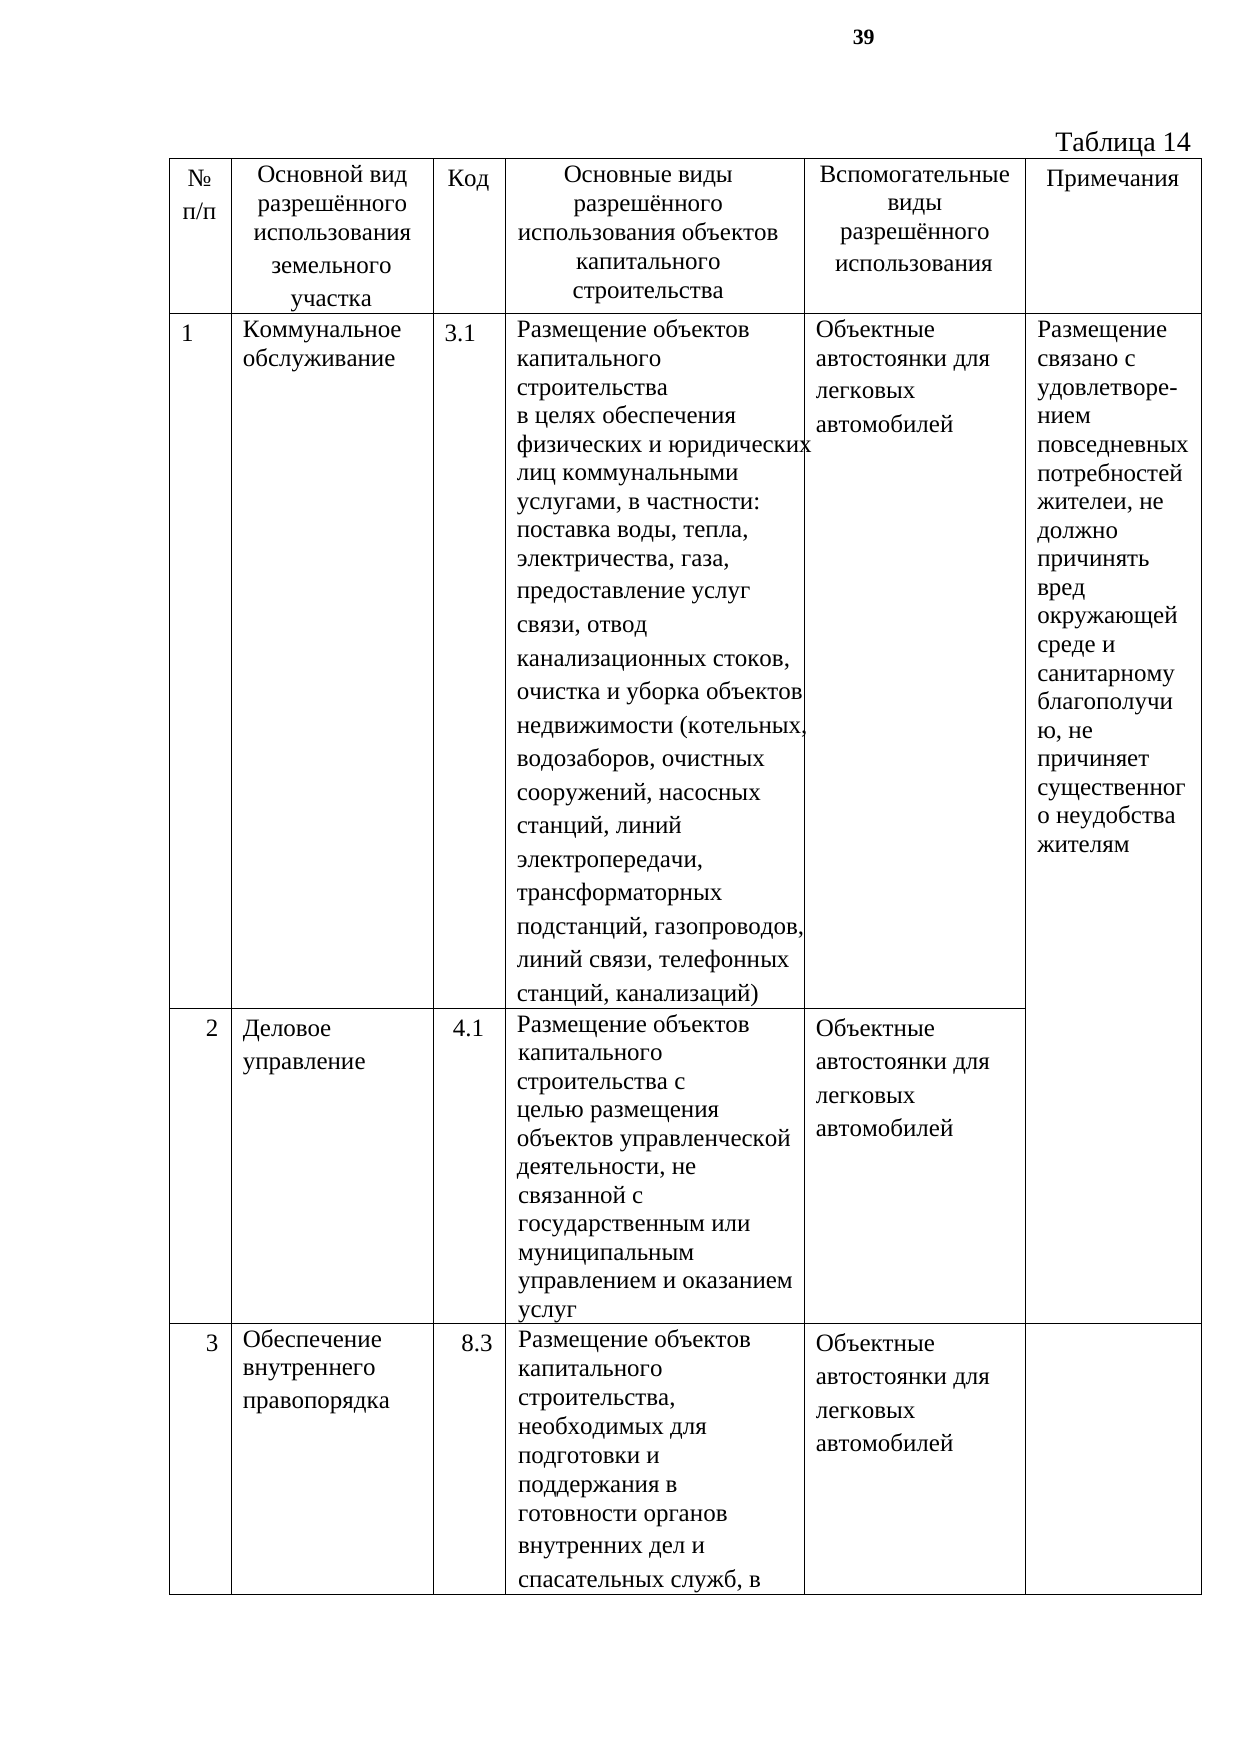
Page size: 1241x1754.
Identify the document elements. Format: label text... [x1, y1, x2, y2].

table_header № п/п [170, 159, 231, 313]
table_header Основные виды разрешённого использования объектов капитального строительства [506, 159, 804, 313]
table_header Основной вид разрешённого использования земельного участка [232, 159, 433, 313]
table_cell 3.1 [434, 314, 505, 1008]
table_cell Объектные автостоянки для легковых автомобилей [805, 314, 1025, 1008]
table_cell Размещение связано с удовлетворе- нием повседневных потребностей жителеи, не должно причинять вред окружающей среде и санитарному благополучию, не причиняет существенного неудобства жителям [1026, 314, 1201, 1323]
table_cell Размещение объектов капитального строительства в целях обеспечения физических и юридических лиц коммунальными услугами, в частности: поставка воды, тепла, электричества, газа, предоставление услуг связи, отвод канализационных стоков, очистка и уборка объектов недвижимости (котельных, водозаборов, очистных сооружений, насосных станций, линий электропередачи, трансформаторных подстанций, газопроводов, линий связи, телефонных станций, канализаций) [506, 314, 804, 1008]
table_cell Объектные автостоянки для легковых автомобилей [805, 1324, 1025, 1594]
text Таблица 14 [253, 125, 1191, 158]
table_cell [1026, 1324, 1201, 1594]
table_cell 4.1 [434, 1009, 505, 1323]
table_cell Обеспечение внутреннего правопорядка [232, 1324, 433, 1594]
table_cell Размещение объектов капитального строительства с целью размещения объектов управленческой деятельности, не связанной с государственным или муниципальным управлением и оказанием услуг [506, 1009, 804, 1323]
table_cell 3 [170, 1324, 231, 1594]
table_cell 8.3 [434, 1324, 505, 1594]
table_header Код [434, 159, 505, 313]
table_cell Объектные автостоянки для легковых автомобилей [805, 1009, 1025, 1323]
table_header Вспомогательные виды разрешённого использования [805, 159, 1025, 313]
table_cell 1 [170, 314, 231, 1008]
table_cell Деловое управление [232, 1009, 433, 1323]
table_header Примечания [1026, 159, 1201, 313]
table_cell Коммунальное обслуживание [232, 314, 433, 1008]
table_cell 2 [170, 1009, 231, 1323]
